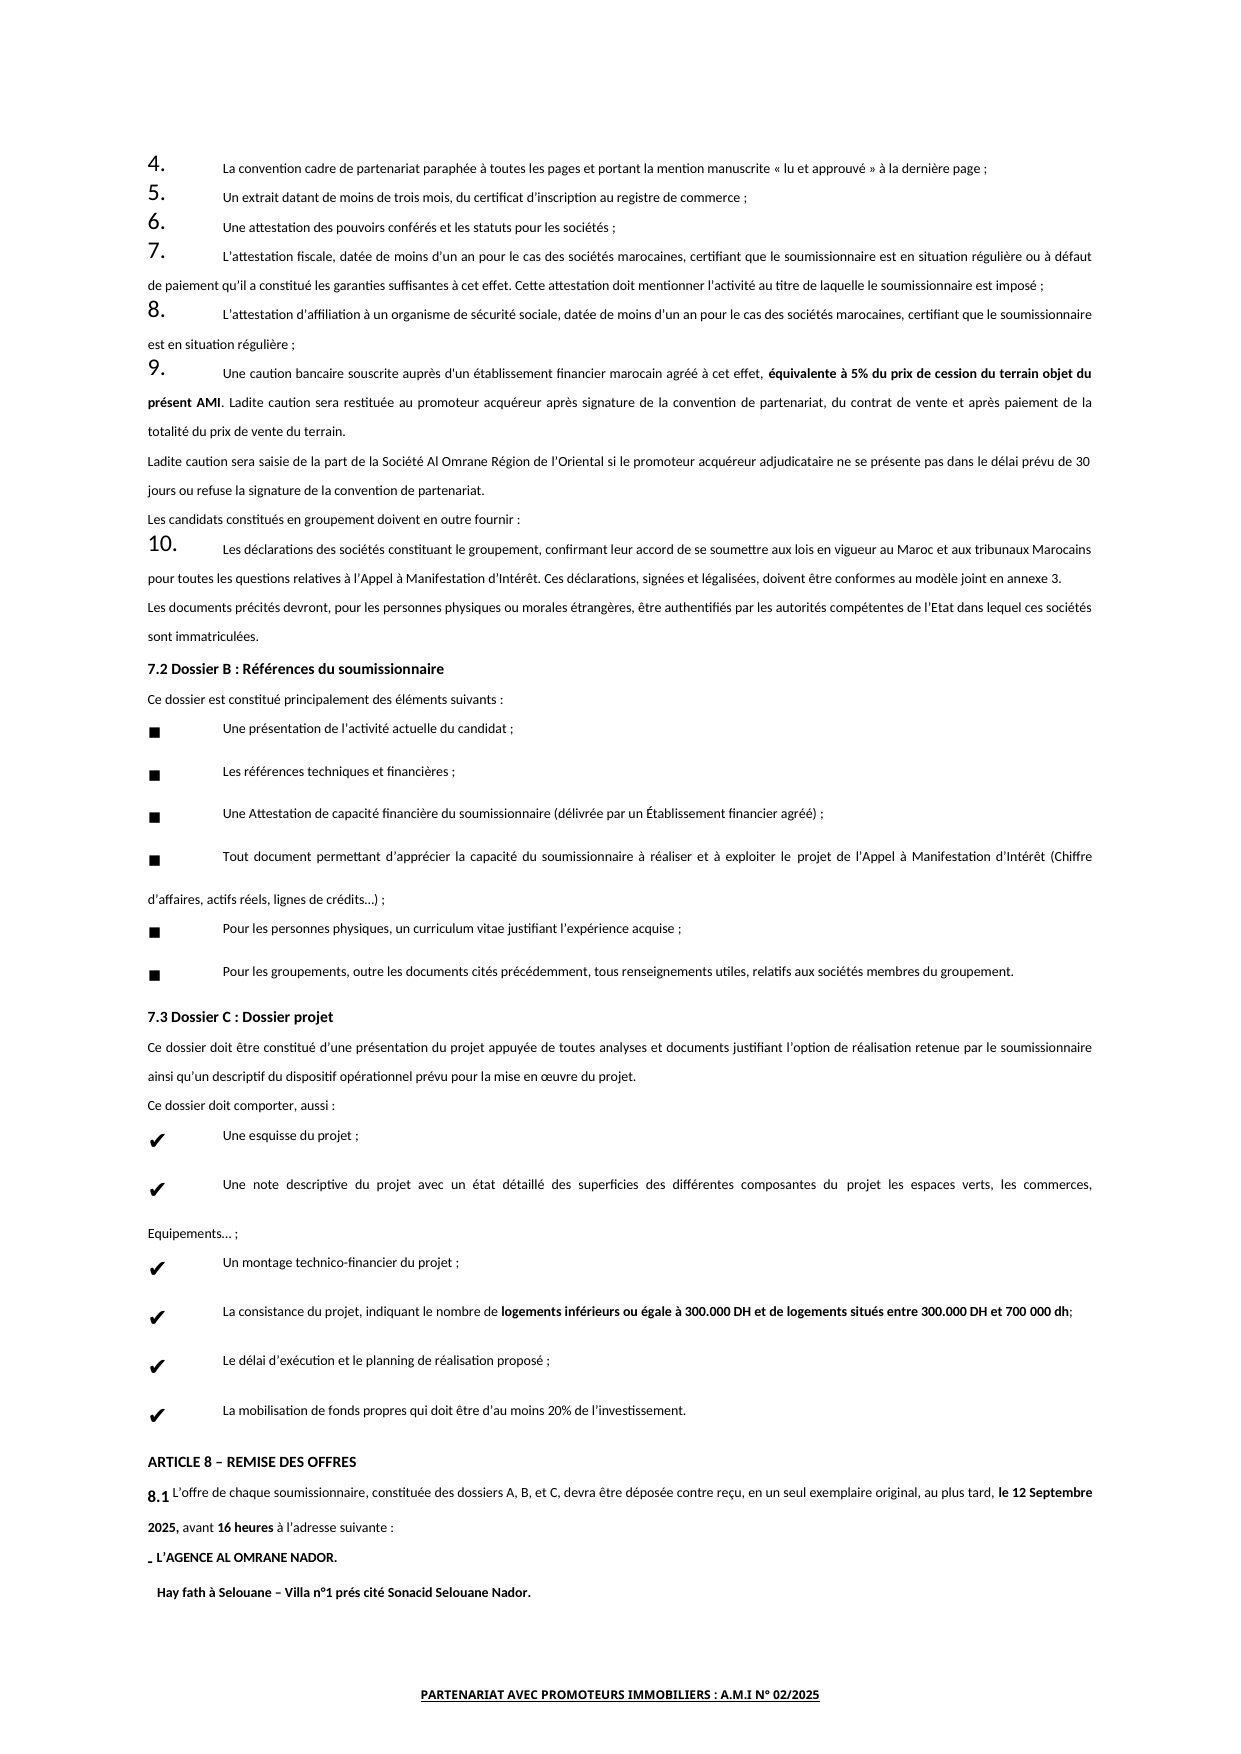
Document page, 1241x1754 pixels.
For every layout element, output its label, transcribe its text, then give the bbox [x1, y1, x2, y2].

list L’attestation d’affiliation à un organisme de sécurité sociale, datée de moins d’un an pour le cas des sociétés marocaines, certifiant que le soumissionnaire est en situation régulière ; [147, 294, 1093, 352]
list La consistance du projet, indiquant le nombre de logements inférieurs ou égale à 300.000 DH et de logements situés entre 300.000 DH et 700 000 dh; [147, 1291, 1093, 1340]
list Un montage technico-financier du projet ; [147, 1242, 1093, 1291]
list Un extrait datant de moins de trois mois, du certificat d’inscription au registre de commerce ; [147, 177, 1093, 206]
list L’attestation fiscale, datée de moins d’un an pour le cas des sociétés marocaines, certifiant que le soumissionnaire est en situation régulière ou à défaut de paiement qu’il a constitué les garanties suffisantes à cet effet. Cette attestation doit mentionner l’activité au titre de laquelle le soumissionnaire est imposé ; [147, 235, 1093, 294]
text Ce dossier doit comporter, aussi : [147, 1085, 1093, 1114]
text 8.1 L’offre de chaque soumissionnaire, constituée des dossiers A, B, et C, devra être déposée contre reçu, en un seul exemplaire original, au plus tard, le 12 Septembre 2025, avant 16 heures à l’adresse suivante : [147, 1471, 1093, 1536]
list Les références techniques et financières ; [147, 750, 1093, 793]
list Une attestation des pouvoirs conférés et les statuts pour les sociétés ; [147, 206, 1093, 235]
list Pour les groupements, outre les documents cités précédemment, tous renseignements utiles, relatifs aux sociétés membres du groupement. [147, 950, 1093, 993]
list Une note descriptive du projet avec un état détaillé des superficies des différentes composantes du projet les espaces verts, les commerces, Equipements… ; [147, 1163, 1093, 1242]
text Les documents précités devront, pour les personnes physiques ou morales étrangères, être authentifiés par les autorités compétentes de l’Etat dans lequel ces sociétés sont immatriculées. [147, 587, 1093, 645]
list Une esquisse du projet ; [147, 1114, 1093, 1163]
text 7.3 Dossier C : Dossier projet [147, 993, 1093, 1026]
text Ce dossier est constitué principalement des éléments suivants : [147, 678, 1093, 708]
list Une Attestation de capacité financière du soumissionnaire (délivrée par un Établissement financier agréé) ; [147, 793, 1093, 836]
text - L’AGENCE Al Omrane NADOR. [147, 1536, 1093, 1572]
text Ce dossier doit être constitué d’une présentation du projet appuyée de toutes analyses et documents justifiant l’option de réalisation retenue par le soumissionnaire ainsi qu’un descriptif du dispositif opérationnel prévu pour la mise en œuvre du projet. [147, 1026, 1093, 1085]
list La convention cadre de partenariat paraphée à toutes les pages et portant la mention manuscrite « lu et approuvé » à la dernière page ; [147, 148, 1093, 177]
list Pour les personnes physiques, un curriculum vitae justifiant l’expérience acquise ; [147, 908, 1093, 950]
text Hay fath à Selouane – Villa n°1 prés cité Sonacid Selouane Nador. [147, 1572, 1093, 1601]
text 7.2 Dossier B : Références du soumissionnaire [147, 645, 1093, 678]
list Les déclarations des sociétés constituant le groupement, confirmant leur accord de se soumettre aux lois en vigueur au Maroc et aux tribunaux Marocains pour toutes les questions relatives à l’Appel à Manifestation d’Intérêt. Ces déclarations, signées et légalisées, doivent être conformes au modèle joint en annexe 3. [147, 528, 1093, 587]
list La mobilisation de fonds propres qui doit être d’au moins 20% de l’investissement. [147, 1389, 1093, 1438]
list Une caution bancaire souscrite auprès d'un établissement financier marocain agréé à cet effet, équivalente à 5% du prix de cession du terrain objet du présent AMI. Ladite caution sera restituée au promoteur acquéreur après signature de la convention de partenariat, du contrat de vente et après paiement de la totalité du prix de vente du terrain. [147, 352, 1093, 440]
list Le délai d’exécution et le planning de réalisation proposé ; [147, 1340, 1093, 1389]
text Les candidats constitués en groupement doivent en outre fournir : [147, 499, 1093, 528]
text Ladite caution sera saisie de la part de la Société Al Omrane Région de l’Oriental si le promoteur acquéreur adjudicataire ne se présente pas dans le délai prévu de 30 jours ou refuse la signature de la convention de partenariat. [147, 440, 1093, 499]
text ARTICLE 8 – REMISE DES OFFRES [148, 1438, 1093, 1471]
list Une présentation de l’activité actuelle du candidat ; [147, 708, 1093, 750]
list Tout document permettant d’apprécier la capacité du soumissionnaire à réaliser et à exploiter le projet de l’Appel à Manifestation d’Intérêt (Chiffre d’affaires, actifs réels, lignes de crédits…) ; [147, 836, 1093, 908]
